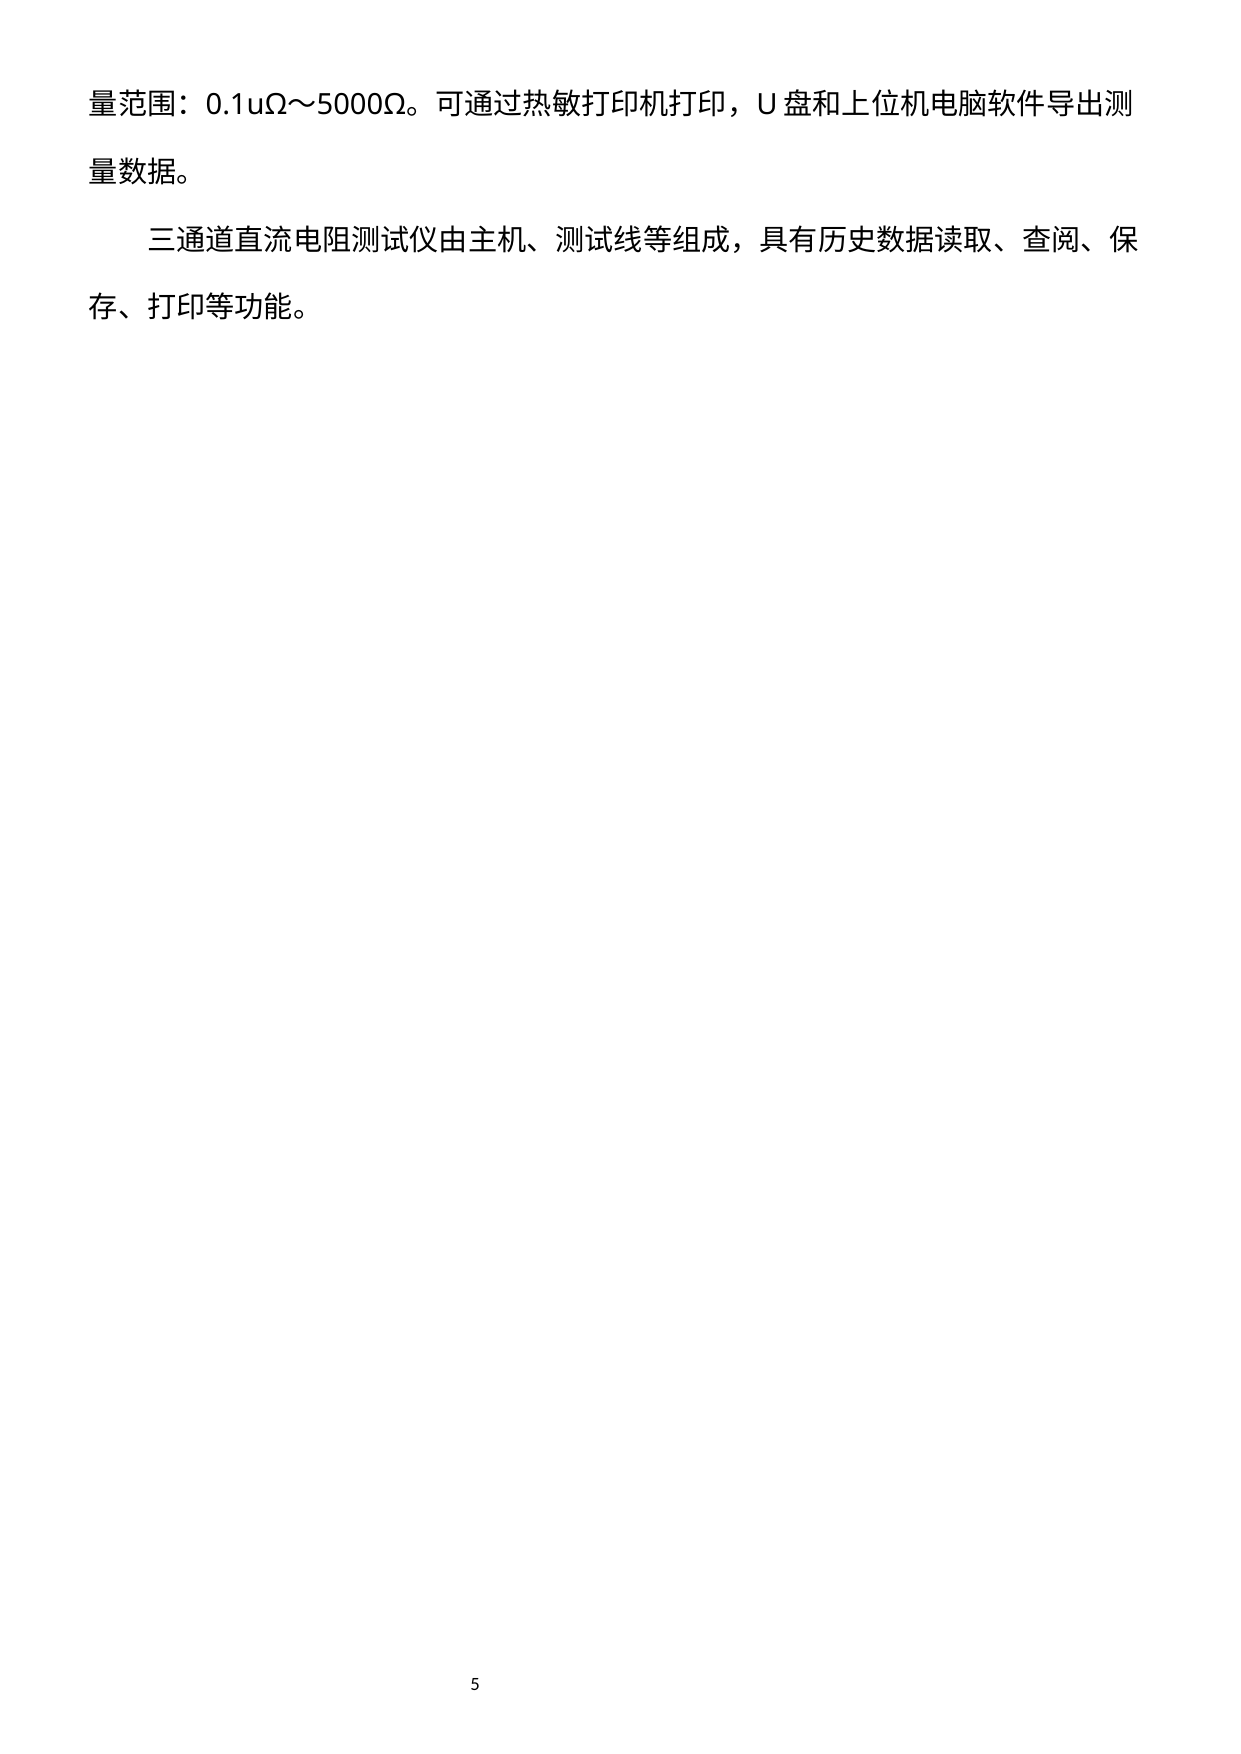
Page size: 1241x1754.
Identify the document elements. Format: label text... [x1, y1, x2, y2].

text 三通道直流电阻测试仪由主机、测试线等组成，具有历史数据读取、查阅、保存、打印等功能。 [89, 203, 1152, 339]
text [89, 67, 1152, 203]
